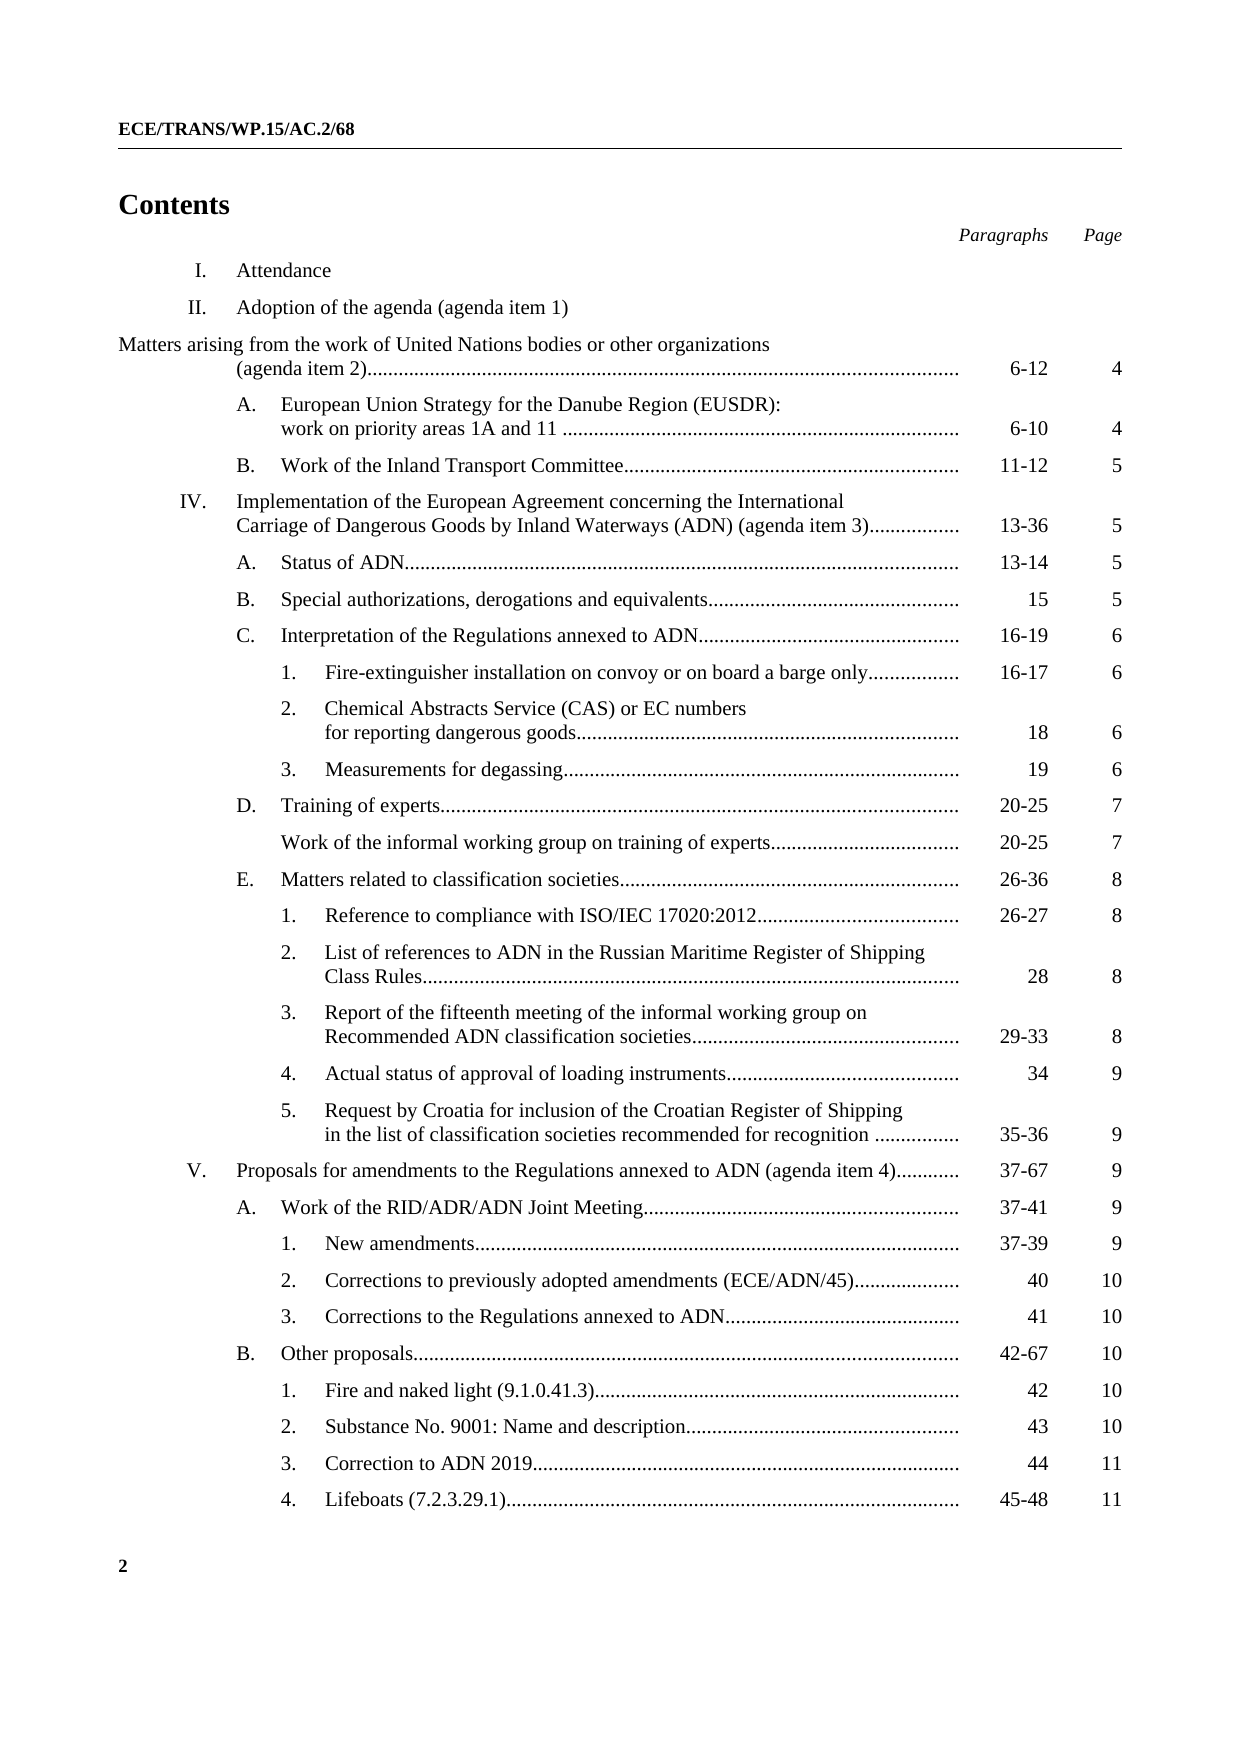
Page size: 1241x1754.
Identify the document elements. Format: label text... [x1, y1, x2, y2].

text 1. Reference to compliance with ISO/IEC 17020:2012 26-27 8 [118, 903, 1122, 927]
text 3. Corrections to the Regulations annexed to ADN 41 10 [118, 1304, 1122, 1328]
text 2. Chemical Abstracts Service (CAS) or EC numbers for reporting dangerous goods 18 6 [118, 696, 1122, 744]
text Work of the informal working group on training of experts 20-25 7 [118, 830, 1122, 854]
text I. Attendance 1-4 4 [118, 258, 1122, 282]
text A. Work of the RID/ADR/ADN Joint Meeting 37-41 9 [118, 1195, 1122, 1219]
text Paragraphs Page [148, 221, 1122, 246]
text V. Proposals for amendments to the Regulations annexed to ADN (agenda item 4) 37-67 9 [133, 1158, 1122, 1182]
text 2. Corrections to previously adopted amendments (ECE/ADN/45) 40 10 [118, 1268, 1122, 1292]
text B. Special authorizations, derogations and equivalents 15 5 [118, 587, 1122, 611]
text E. Matters related to classification societies 26-36 8 [118, 867, 1122, 891]
text 2. Substance No. 9001: Name and description 43 10 [118, 1414, 1122, 1438]
text IV. Implementation of the European Agreement concerning the International Carriage of Dangerous Goods by Inland Waterways (ADN) (agenda item 3) 13-36 5 [133, 489, 1122, 537]
text 4. Lifeboats (7.2.3.29.1) 45-48 11 [118, 1487, 1122, 1511]
text 4. Actual status of approval of loading instruments 34 9 [118, 1061, 1122, 1085]
text 1. New amendments 37-39 9 [118, 1231, 1122, 1255]
text Contents [118, 190, 1004, 221]
text 3. Correction to ADN 2019 44 11 [118, 1451, 1122, 1475]
text A. Status of ADN 13-14 5 [118, 550, 1122, 574]
text B. Other proposals 42-67 10 [118, 1341, 1122, 1365]
text II. Adoption of the agenda (agenda item 1) 5 4 [118, 295, 1122, 319]
text III. Matters arising from the work of United Nations bodies or other organizations (agenda item 2) 6-12 4 [118, 332, 1122, 380]
text 3. Measurements for degassing 19 6 [118, 757, 1122, 781]
text A. European Union Strategy for the Danube Region (EUSDR): work on priority areas 1A and 11 6-10 4 [118, 392, 1122, 440]
text C. Interpretation of the Regulations annexed to ADN 16-19 6 [118, 623, 1122, 647]
text 5. Request by Croatia for inclusion of the Croatian Register of Shipping in the list of classification societies recommended for recognition 35-36 9 [118, 1097, 1122, 1146]
text 2. List of references to ADN in the Russian Maritime Register of Shipping Class Rules 28 8 [118, 940, 1122, 988]
text 1. Fire-extinguisher installation on convoy or on board a barge only 16-17 6 [118, 660, 1122, 684]
text D. Training of experts 20-25 7 [118, 793, 1122, 817]
text 1. Fire and naked light (9.1.0.41.3) 42 10 [118, 1377, 1122, 1402]
text B. Work of the Inland Transport Committee 11-12 5 [118, 453, 1122, 477]
text 3. Report of the fifteenth meeting of the informal working group on Recommended ADN classification societies 29-33 8 [118, 1000, 1122, 1048]
